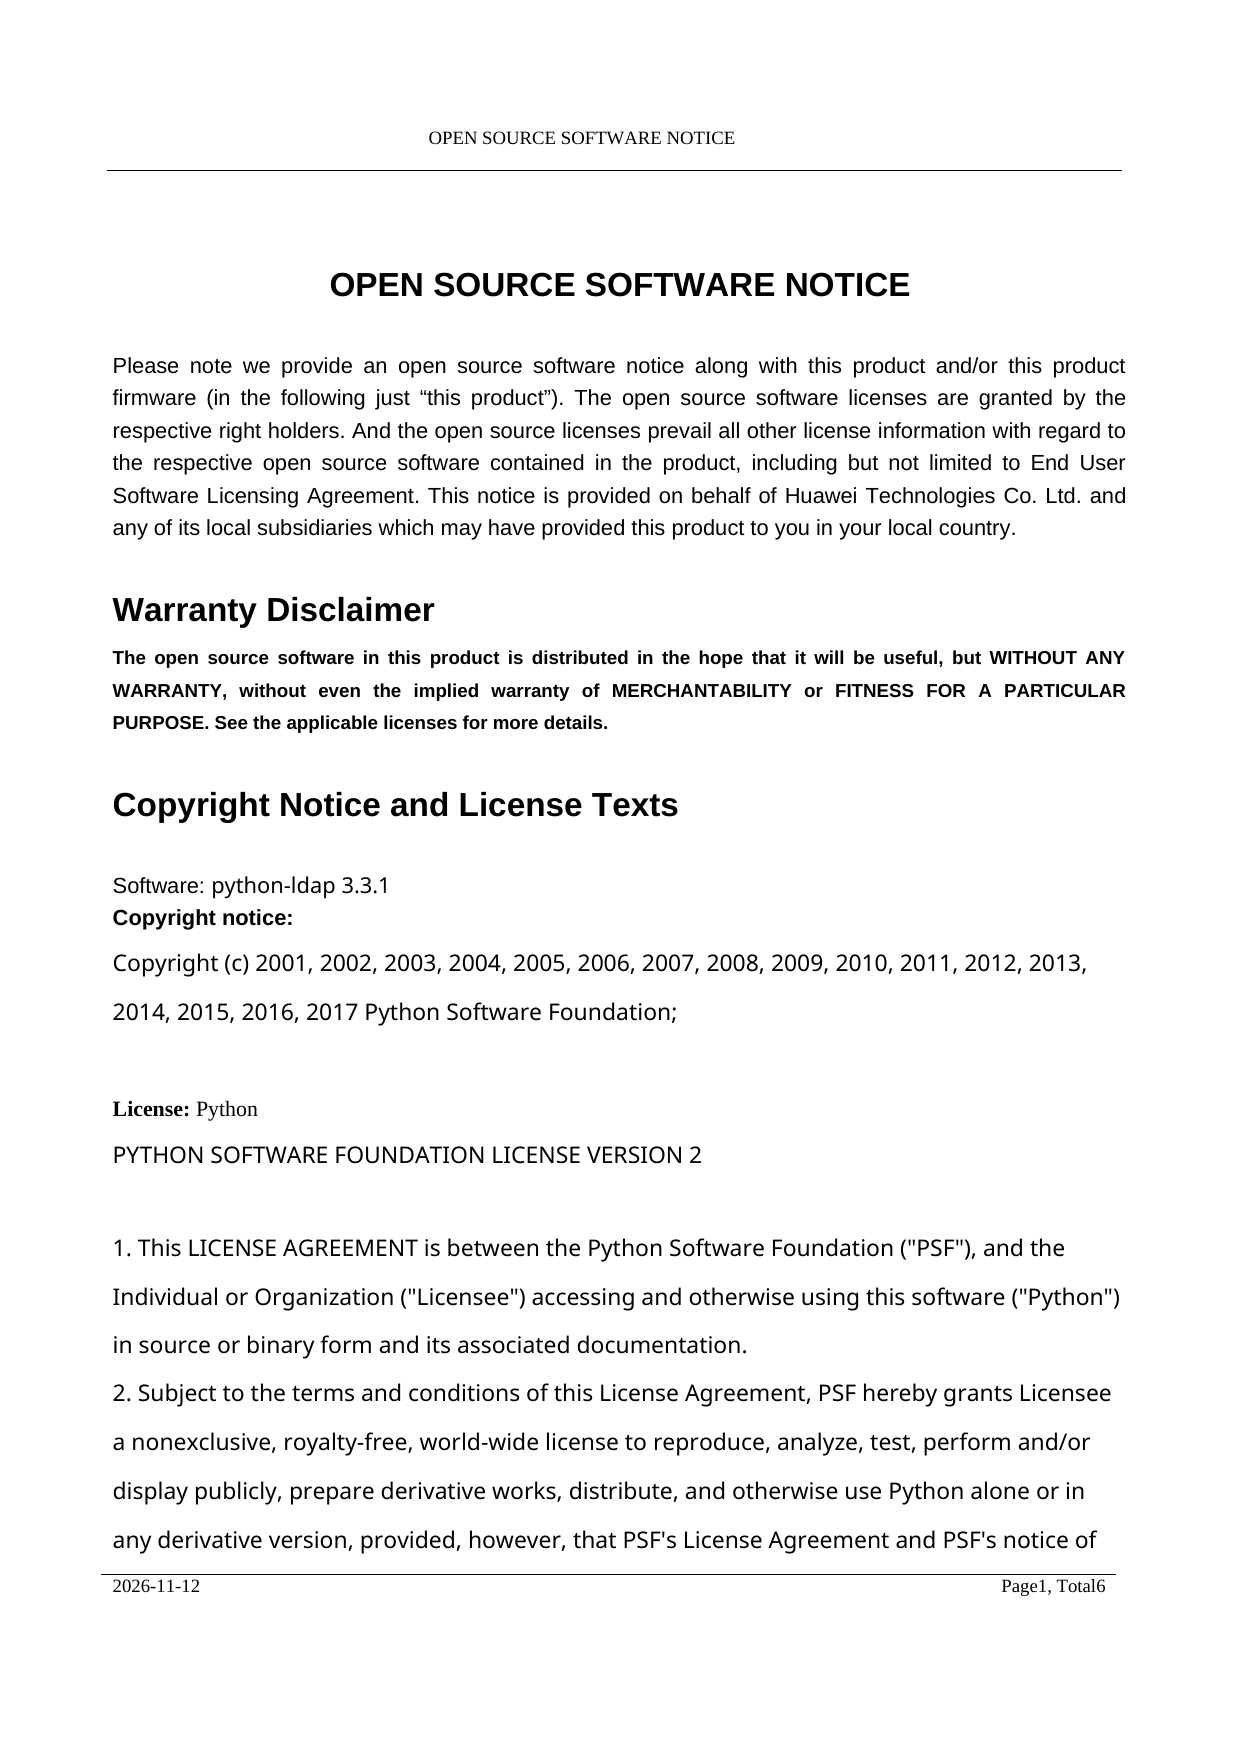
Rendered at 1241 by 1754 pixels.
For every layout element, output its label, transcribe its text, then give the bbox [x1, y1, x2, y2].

text The open source software in this product is distributed in the hope that it will be useful, but WITHOUT ANY WARRANTY, without even the implied warranty of MERCHANTABILITY or FITNESS FOR A PARTICULAR PURPOSE. See the applicable licenses for more details. [112, 641, 1128, 739]
text 1. This LICENSE AGREEMENT is between the Python Software Foundation ("PSF"), and the Individual or Organization ("Licensee") accessing and otherwise using this software ("Python") in source or binary form and its associated documentation. [112, 1231, 1128, 1361]
text Copyright (c) 2001, 2002, 2003, 2004, 2005, 2006, 2007, 2008, 2009, 2010, 2011, 2012, 2013, 2014, 2015, 2016, 2017 Python Software Foundation; [112, 947, 1128, 1077]
text Copyright notice: [112, 901, 1128, 934]
text Software: python-ldap 3.3.1 [112, 869, 1128, 901]
text License: Python [112, 1093, 1128, 1125]
text OPEN SOURCE SOFTWARE NOTICE [112, 251, 1128, 316]
text Warranty Disclaimer [112, 576, 1128, 641]
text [112, 1377, 1128, 1556]
text PYTHON SOFTWARE FOUNDATION LICENSE VERSION 2 [112, 1138, 1128, 1170]
text Please note we provide an open source software notice along with this product and/or this product firmware (in the following just “this product”). The open source software licenses are granted by the respective right holders. And the open source licenses prevail all other license information with regard to the respective open source software contained in the product, including but not limited to End User Software Licensing Agreement. This notice is provided on behalf of Huawei Technologies Co. Ltd. and any of its local subsidiaries which may have provided this product to you in your local country. [112, 349, 1128, 544]
text Copyright Notice and License Texts [112, 771, 1128, 836]
